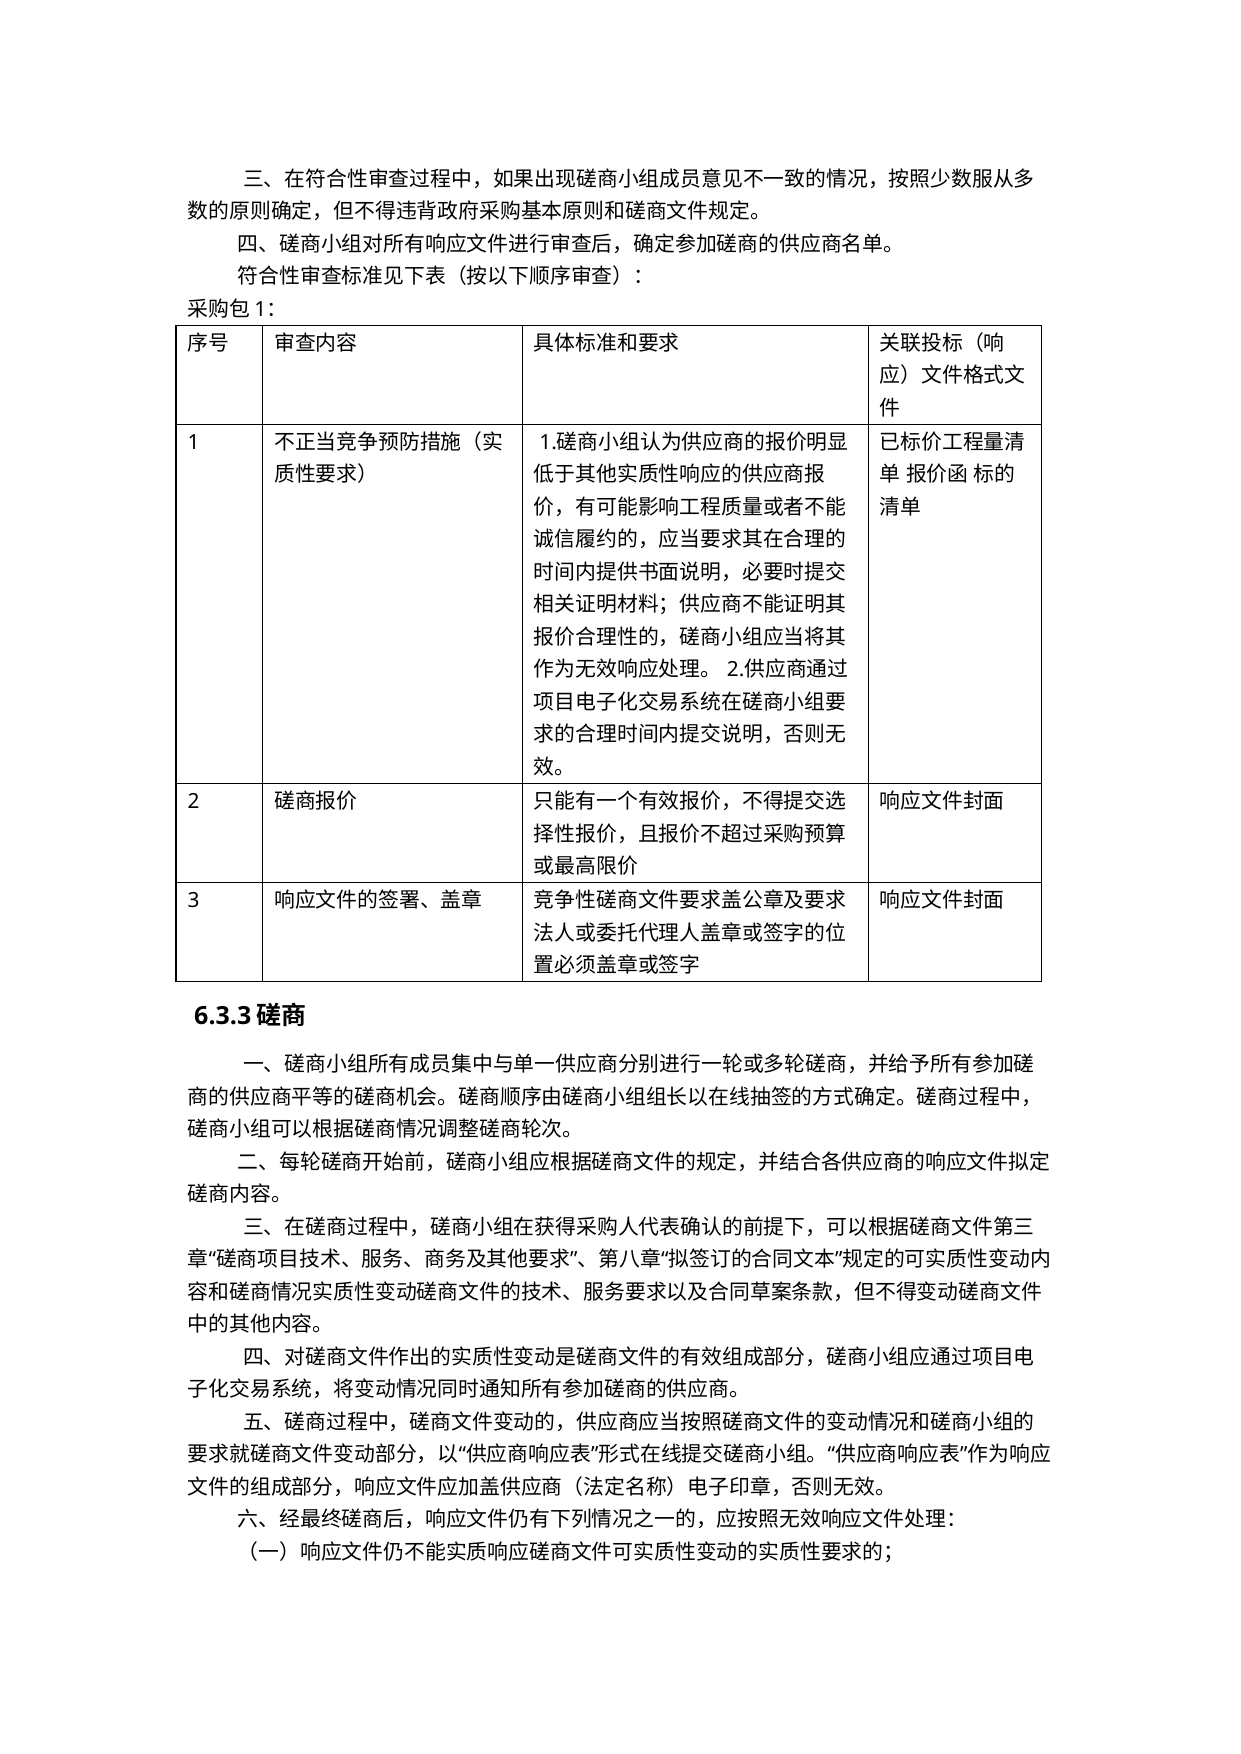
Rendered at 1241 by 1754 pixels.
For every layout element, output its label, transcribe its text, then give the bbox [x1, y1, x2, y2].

table_cell 不正当竞争预防措施（实质性要求） [263, 425, 522, 783]
text 三、在符合性审查过程中，如果出现磋商小组成员意见不一致的情况，按照少数服从多数的原则确定，但不得违背政府采购基本原则和磋商文件规定。 [187, 162, 1053, 227]
table_cell 3 [177, 883, 262, 981]
table_cell 响应文件的签署、盖章 [263, 883, 522, 981]
table_header 审查内容 [263, 326, 522, 423]
table_header 具体标准和要求 [523, 326, 868, 423]
table_cell 响应文件封面 [869, 784, 1041, 882]
text 五、磋商过程中，磋商文件变动的，供应商应当按照磋商文件的变动情况和磋商小组的要求就磋商文件变动部分，以“供应商响应表”形式在线提交磋商小组。“供应商响应表”作为响应文件的组成部分，响应文件应加盖供应商（法定名称）电子印章，否则无效。 [187, 1405, 1053, 1502]
table_header 关联投标（响应）文件格式文件 [869, 326, 1041, 423]
text 一、磋商小组所有成员集中与单一供应商分别进行一轮或多轮磋商，并给予所有参加磋商的供应商平等的磋商机会。磋商顺序由磋商小组组长以在线抽签的方式确定。磋商过程中，磋商小组可以根据磋商情况调整磋商轮次。 [187, 1047, 1053, 1145]
table_cell 竞争性磋商文件要求盖公章及要求法人或委托代理人盖章或签字的位置必须盖章或签字 [523, 883, 868, 981]
text 二、每轮磋商开始前，磋商小组应根据磋商文件的规定，并结合各供应商的响应文件拟定磋商内容。 [187, 1145, 1053, 1210]
text 四、对磋商文件作出的实质性变动是磋商文件的有效组成部分，磋商小组应通过项目电子化交易系统，将变动情况同时通知所有参加磋商的供应商。 [187, 1340, 1053, 1405]
table_cell 响应文件封面 [869, 883, 1041, 981]
table_cell 2 [177, 784, 262, 882]
table_cell 只能有一个有效报价，不得提交选择性报价，且报价不超过采购预算或最高限价 [523, 784, 868, 882]
text 六、经最终磋商后，响应文件仍有下列情况之一的，应按照无效响应文件处理： [187, 1502, 1053, 1535]
table_cell 磋商报价 [263, 784, 522, 882]
text 6.3.3磋商 [187, 982, 1053, 1047]
text 采购包1： [187, 292, 1053, 324]
table_cell 已标价工程量清单 报价函 标的清单 [869, 425, 1041, 783]
text （一）响应文件仍不能实质响应磋商文件可实质性变动的实质性要求的； [187, 1535, 1053, 1567]
table_header 序号 [177, 326, 262, 423]
table_cell 1.磋商小组认为供应商的报价明显低于其他实质性响应的供应商报价，有可能影响工程质量或者不能诚信履约的，应当要求其在合理的时间内提供书面说明，必要时提交相关证明材料；供应商不能证明其报价合理性的，磋商小组应当将其作为无效响应处理。 2.供应商通过项目电子化交易系统在磋商小组要求的合理时间内提交说明，否则无效。 [523, 425, 868, 783]
text 三、在磋商过程中，磋商小组在获得采购人代表确认的前提下，可以根据磋商文件第三章“磋商项目技术、服务、商务及其他要求”、第八章“拟签订的合同文本”规定的可实质性变动内容和磋商情况实质性变动磋商文件的技术、服务要求以及合同草案条款，但不得变动磋商文件中的其他内容。 [187, 1210, 1053, 1340]
table_cell 1 [177, 425, 262, 783]
text 符合性审查标准见下表（按以下顺序审查）： [187, 259, 1053, 292]
text 四、磋商小组对所有响应文件进行审查后，确定参加磋商的供应商名单。 [187, 227, 1053, 259]
